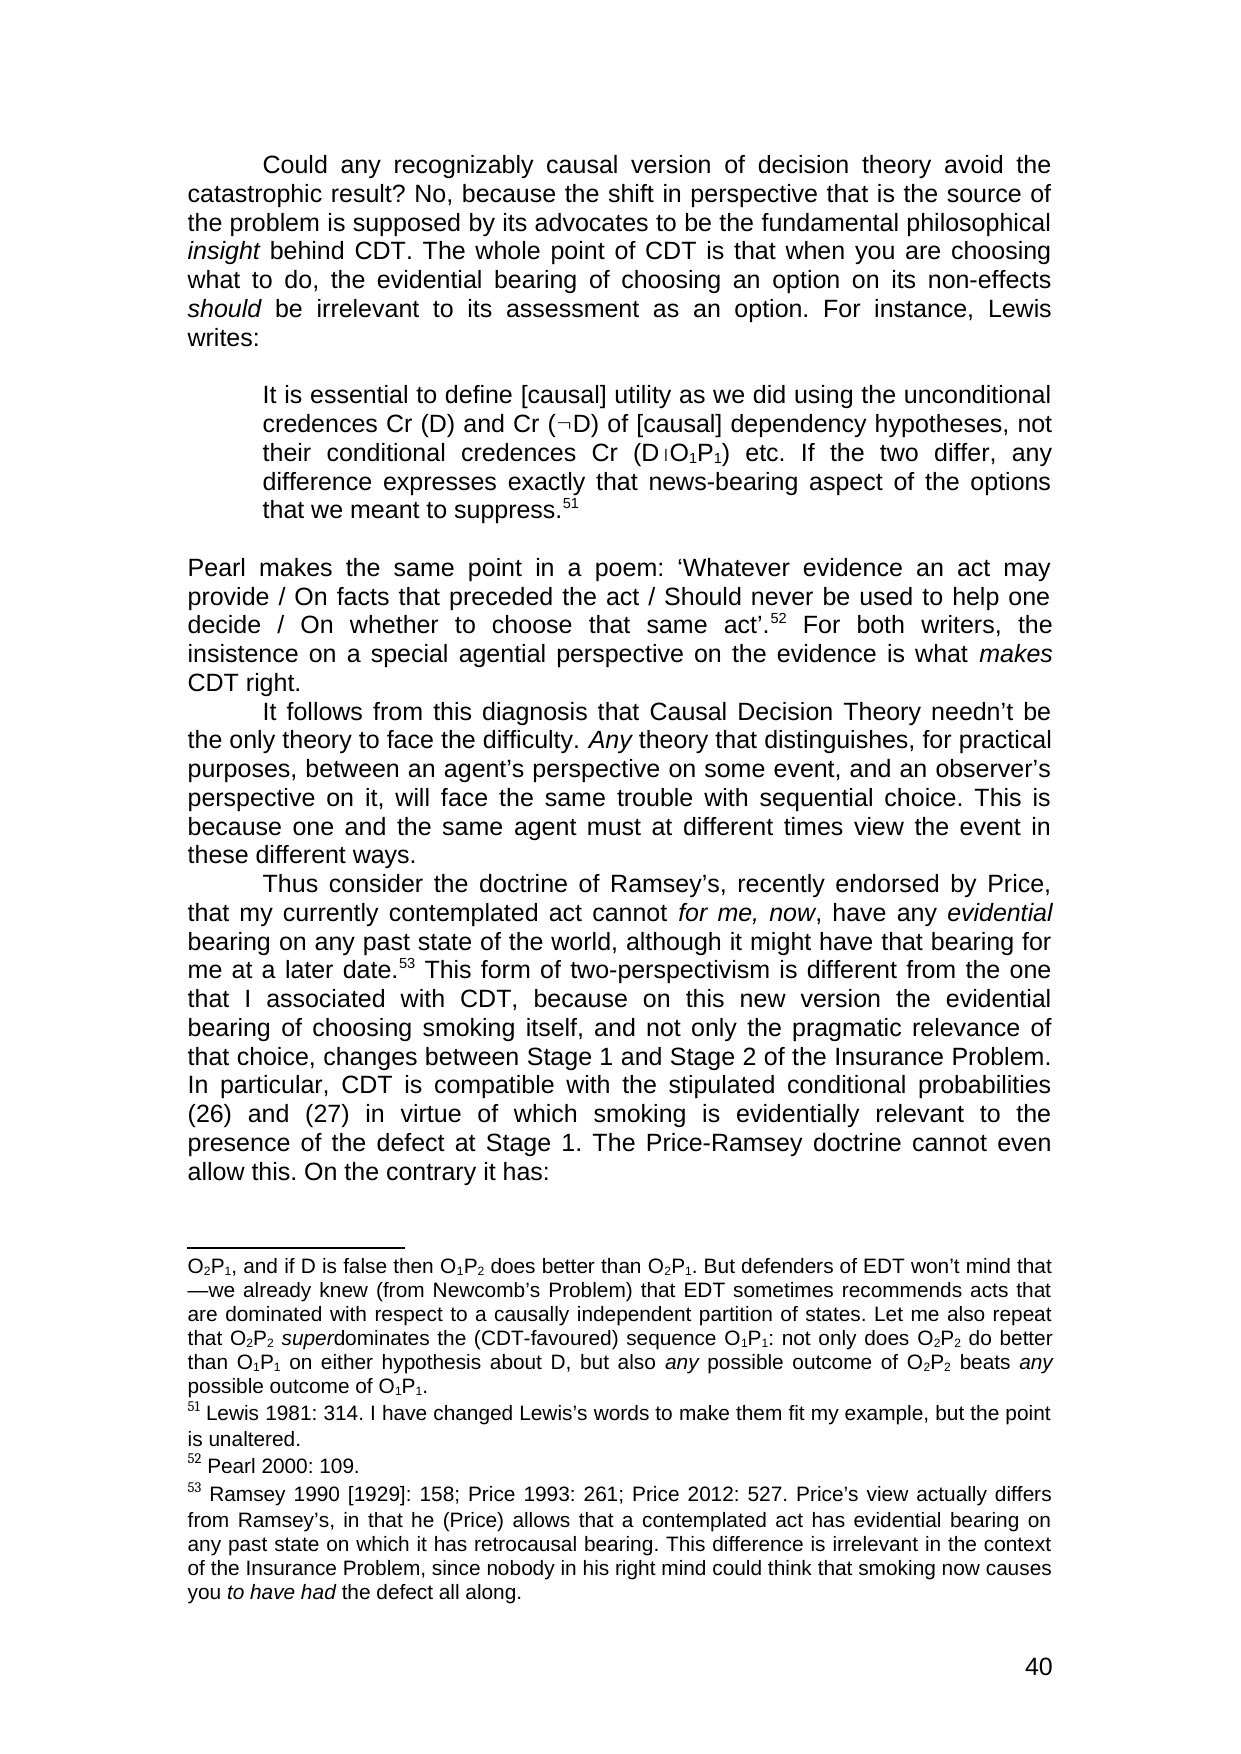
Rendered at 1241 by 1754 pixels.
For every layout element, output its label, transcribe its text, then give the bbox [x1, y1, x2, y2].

text It is essential to define [causal] utility as we did using the unconditional credences Cr (D) and Cr (D) of [causal] dependency hypotheses, not their conditional credences Cr (DO1P1) etc. If the two differ, any difference expresses exactly that news-bearing aspect of the options that we meant to suppress. [262, 380, 1053, 524]
text Could any recognizably causal version of decision theory avoid the catastrophic result? No, because the shift in perspective that is the source of the problem is supposed by its advocates to be the fundamental philosophical insight behind CDT. The whole point of CDT is that when you are choosing what to do, the evidential bearing of choosing an option on its non-effects should be irrelevant to its assessment as an option. For instance, Lewis writes: [187, 150, 1053, 351]
text Pearl makes the same point in a poem: ‘Whatever evidence an act may provide / On facts that preceded the act / Should never be used to help one decide / On whether to choose that same act’. For both writers, the insistence on a special agential perspective on the evidence is what makes CDT right. [187, 553, 1053, 696]
text Thus consider the doctrine of Ramsey’s, recently endorsed by Price, that my currently contemplated act cannot for me, now, have any evidential bearing on any past state of the world, although it might have that bearing for me at a later date. This form of two-perspectivism is different from the one that I associated with CDT, because on this new version the evidential bearing of choosing smoking itself, and not only the pragmatic relevance of that choice, changes between Stage 1 and Stage 2 of the Insurance Problem. In particular, CDT is compatible with the stipulated conditional probabilities (26) and (27) in virtue of which smoking is evidentially relevant to the presence of the defect at Stage 1. The Price-Ramsey doctrine cannot even allow this. On the contrary it has: [187, 869, 1053, 1185]
text It follows from this diagnosis that Causal Decision Theory needn’t be the only theory to face the difficulty. Any theory that distinguishes, for practical purposes, between an agent’s perspective on some event, and an observer’s perspective on it, will face the same trouble with sequential choice. This is because one and the same agent must at different times view the event in these different ways. [187, 696, 1053, 869]
